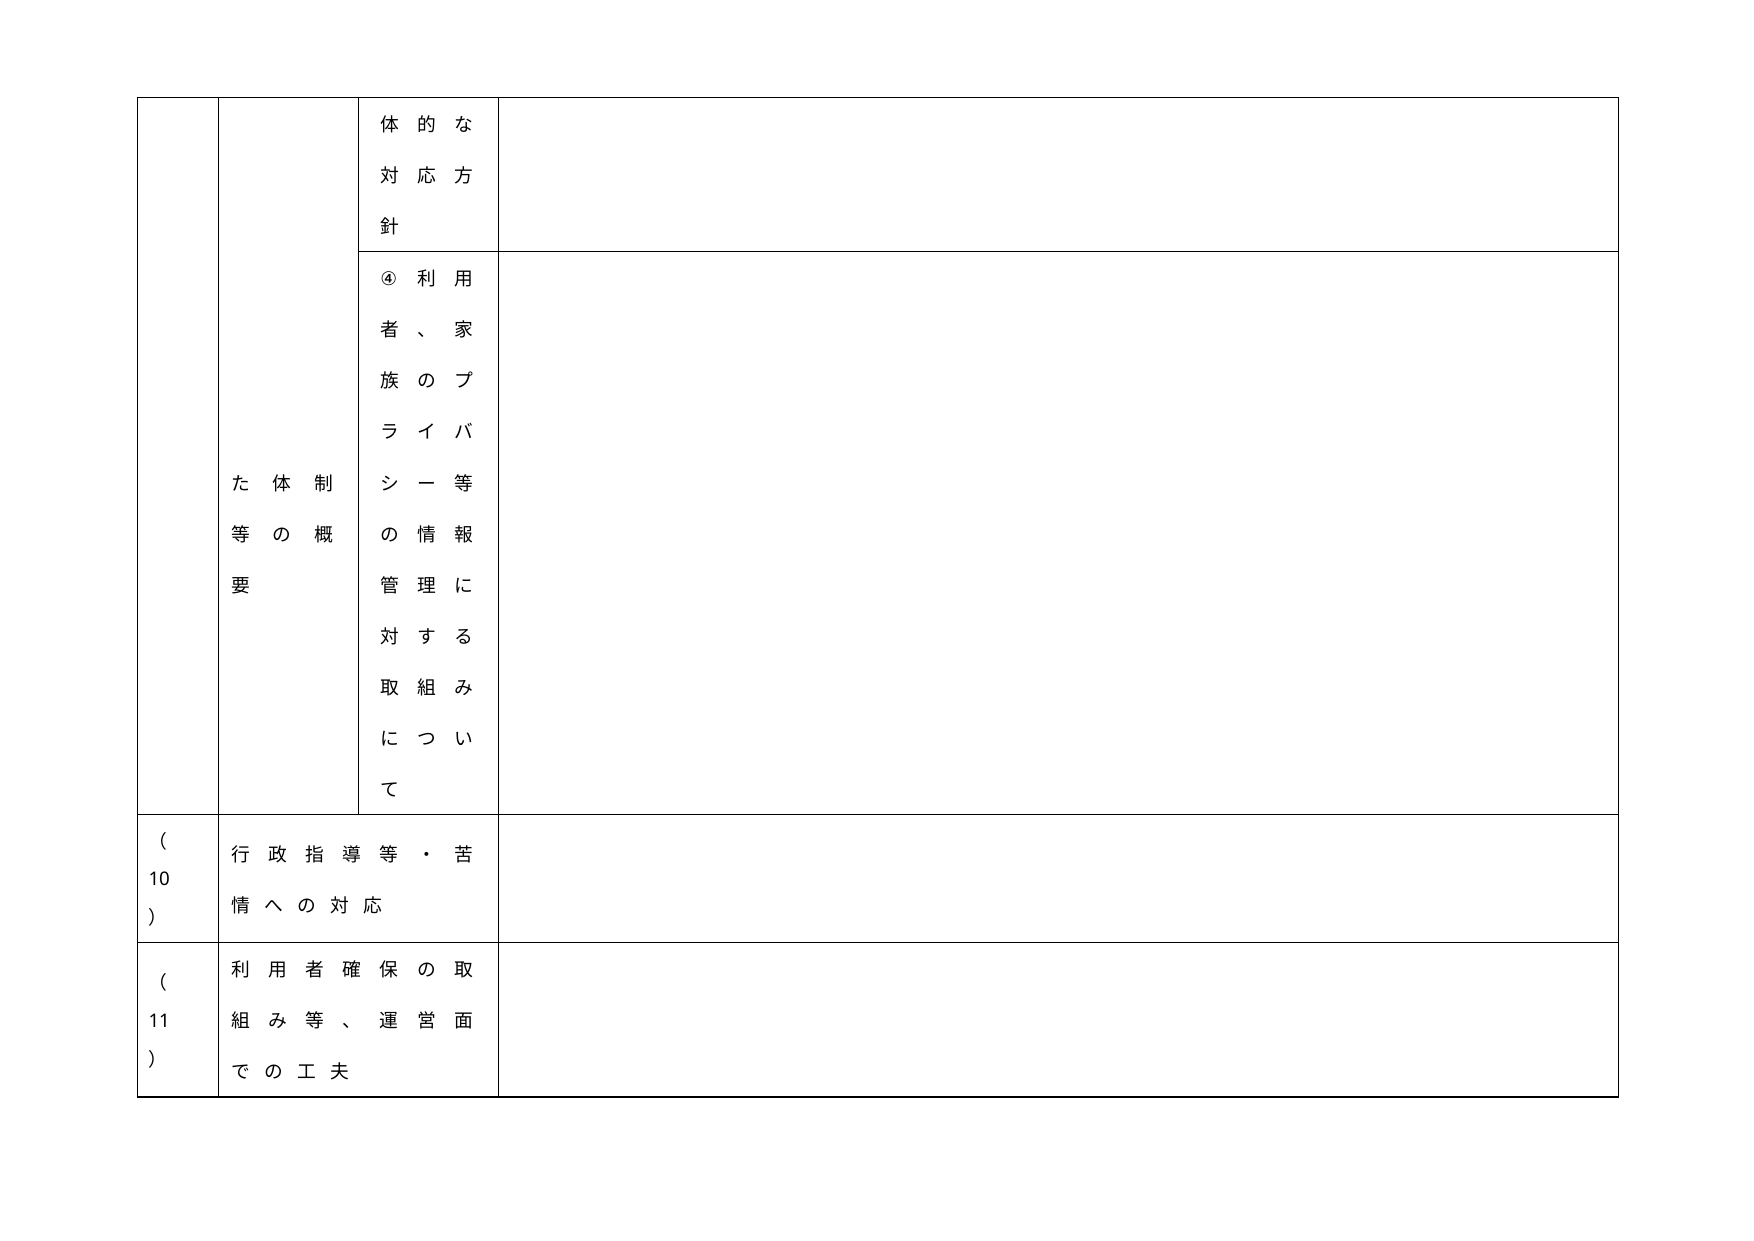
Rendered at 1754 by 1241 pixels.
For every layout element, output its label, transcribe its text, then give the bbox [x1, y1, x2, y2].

table_cell [499, 943, 1618, 1096]
table_cell （11） [138, 943, 218, 1096]
table_cell [499, 98, 1618, 251]
table_cell [499, 252, 1618, 813]
table_cell [499, 815, 1618, 942]
table_cell ④利用者、家族のプライバシー等の情報管理に対する取組みについて [359, 252, 498, 813]
table_cell ③緊急時の具体的な対応方針 [359, 98, 498, 251]
table_cell （10） [138, 815, 218, 942]
table_cell 利用者確保の取組み等、運営面での工夫 [219, 943, 498, 1096]
table_cell 行政指導等・苦情への対応 [219, 815, 498, 942]
